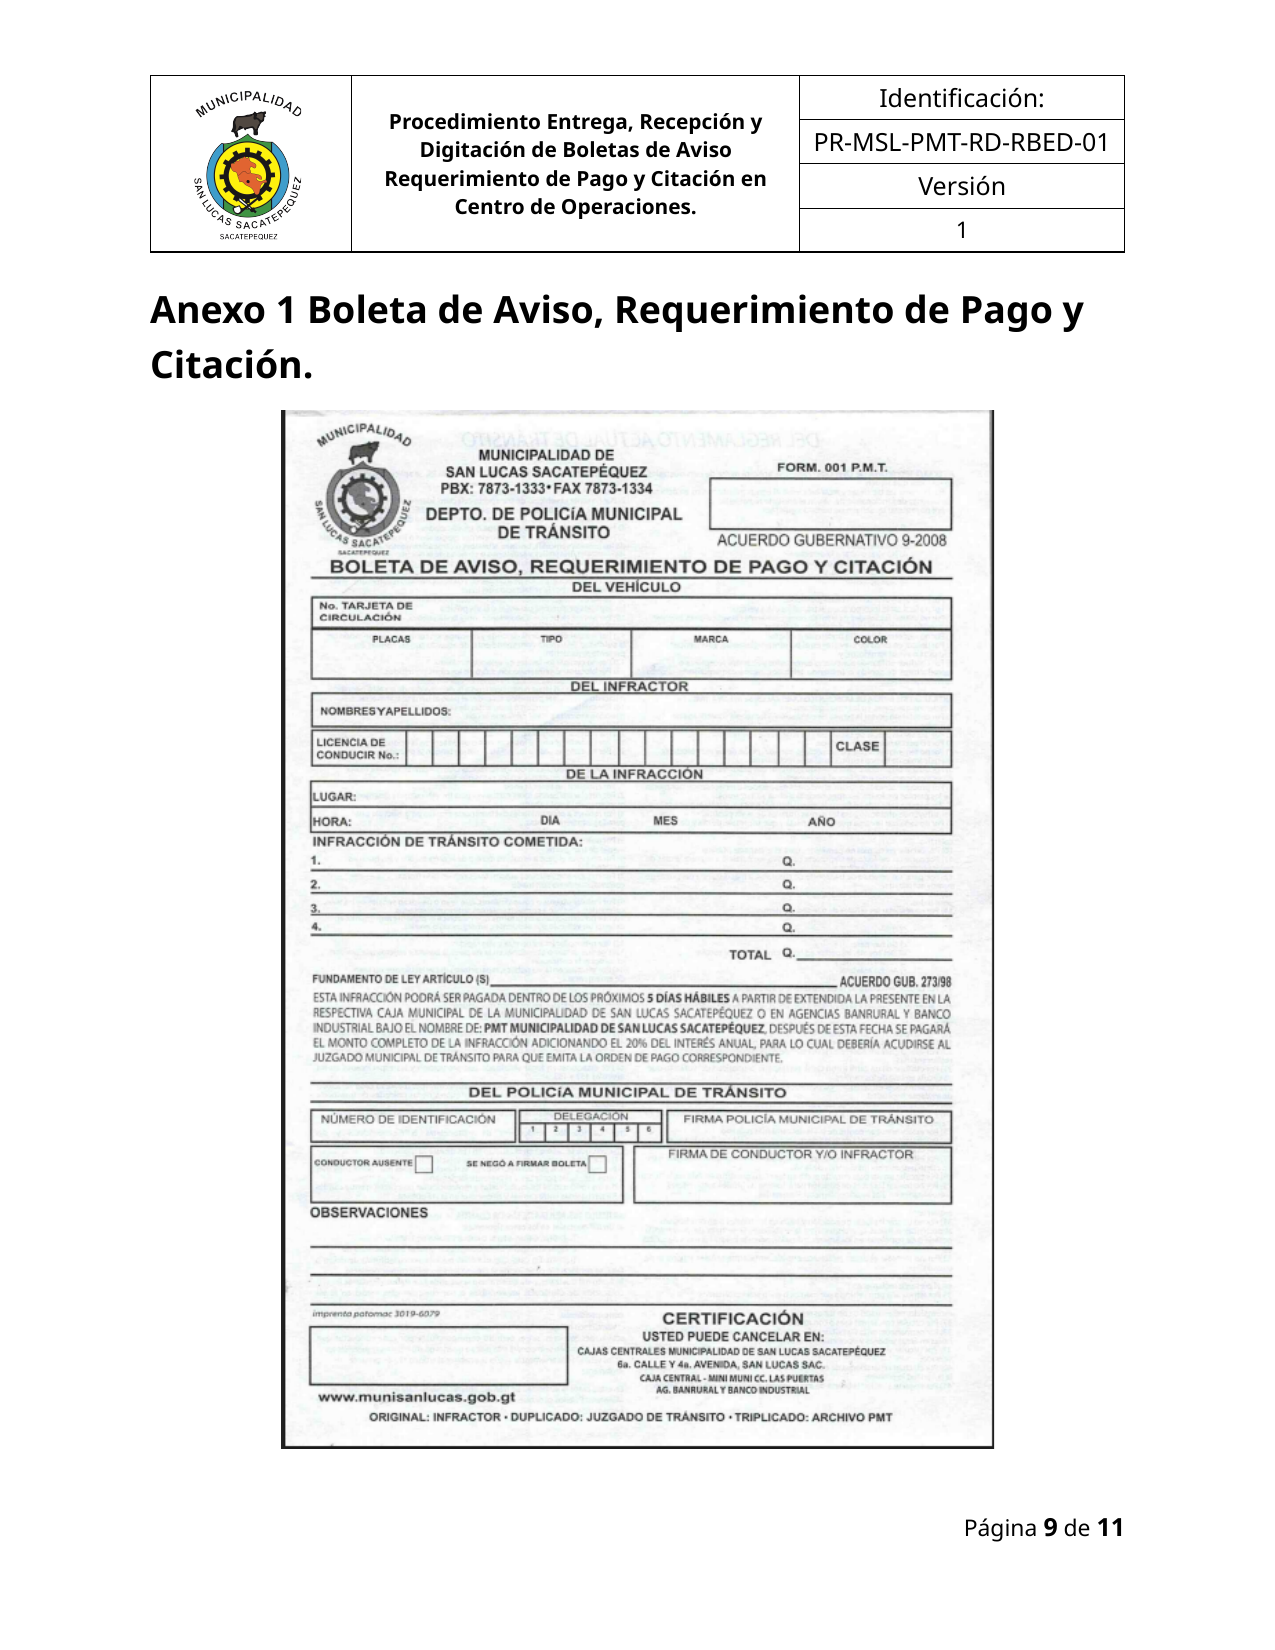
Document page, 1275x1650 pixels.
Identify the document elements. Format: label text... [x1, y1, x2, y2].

text Anexo 1 Boleta de Aviso, Requerimiento de Pago y Citación. [150, 284, 1125, 390]
picture [194, 91, 302, 240]
picture [281, 410, 995, 1449]
